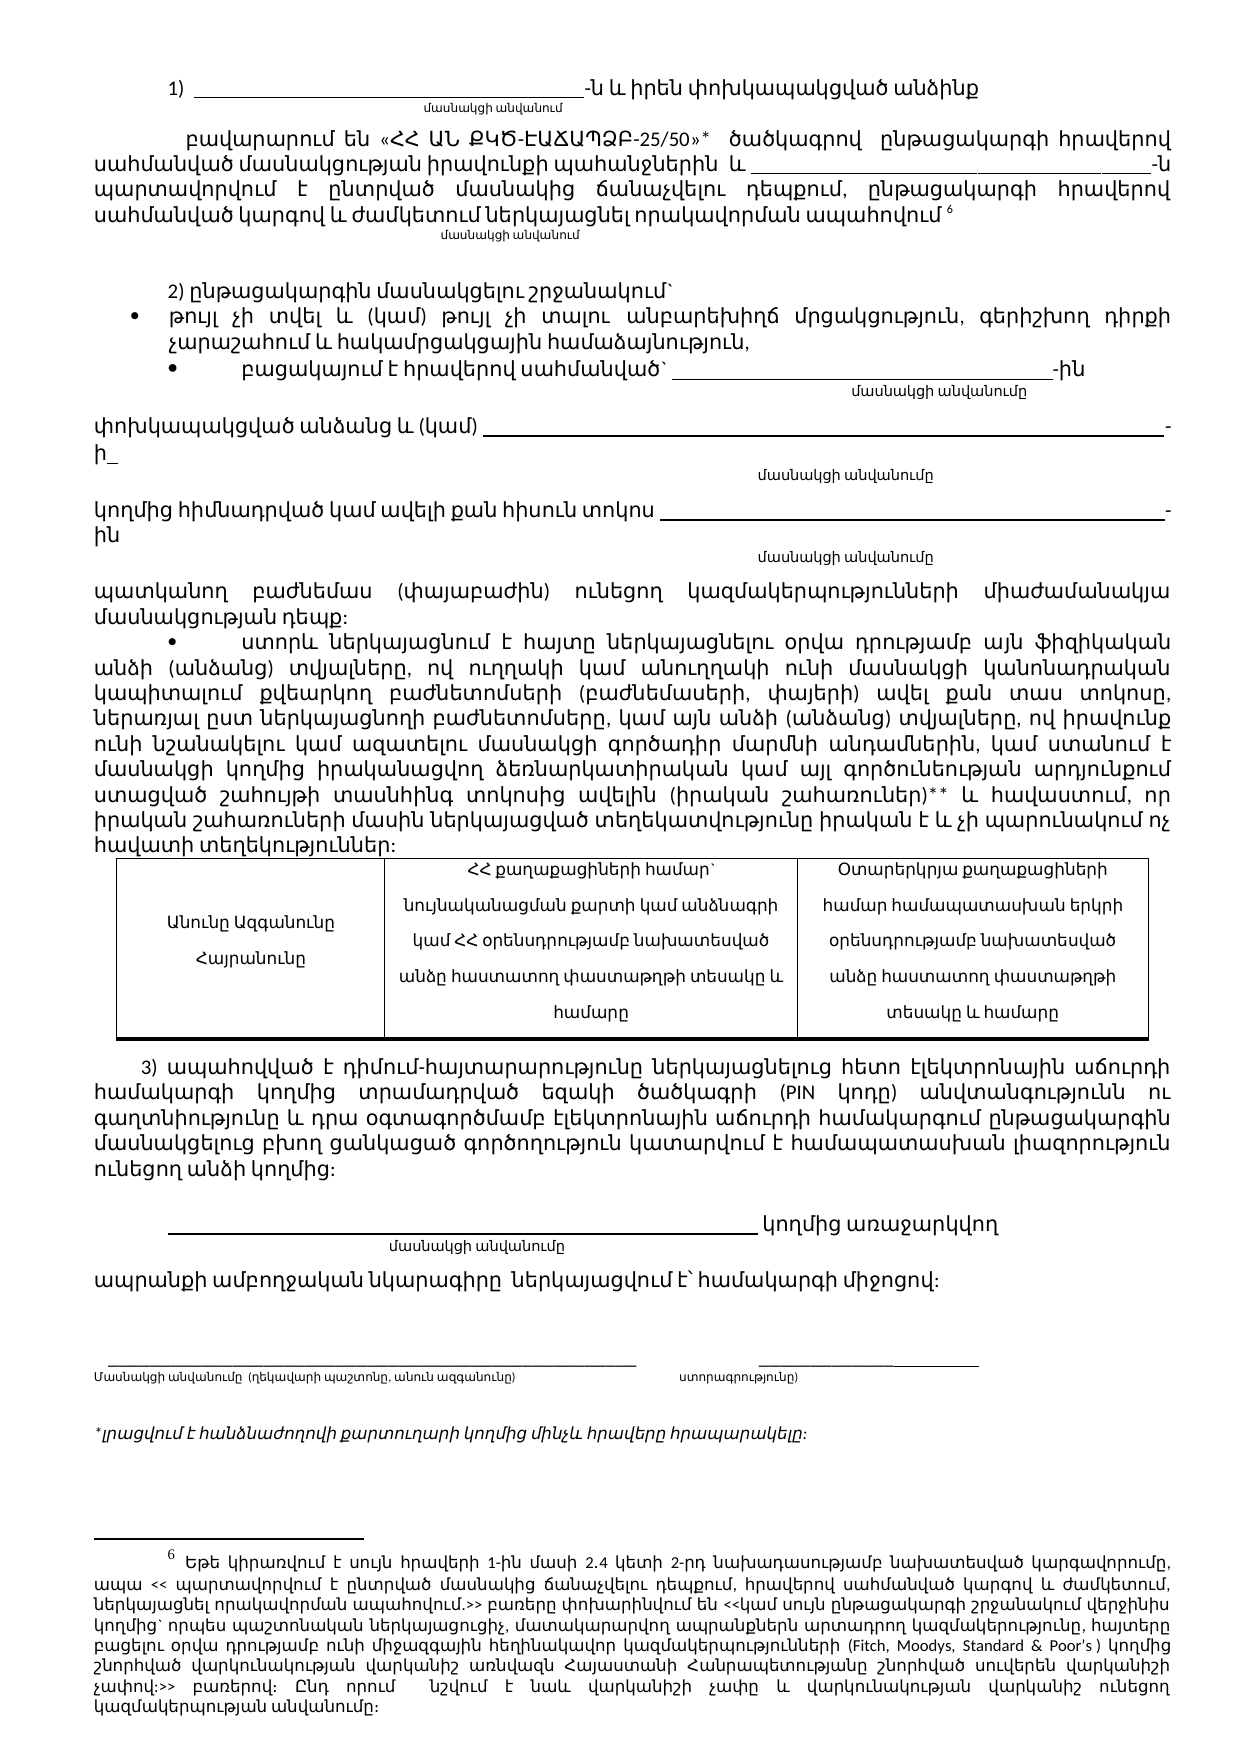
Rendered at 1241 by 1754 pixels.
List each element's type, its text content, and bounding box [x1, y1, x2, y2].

text պատկանող բաժնեմաս (փայաբաժին) ունեցող կազմակերպությունների միաժամանակյա մասնակցության դեպք: [94, 578, 1171, 629]
text կողմից հիմնադրված կամ ավելի քան հիսուն տոկոս -ին [94, 497, 1171, 548]
table_header Անունը Ազգանունը Հայրանունը [117, 859, 384, 1037]
list բացակայում է հրավերով սահմանված` -ին [94, 354, 1171, 383]
text ___________________________________________________ _____________ Մասնակցի անվանումը (ղեկավարի պաշտոնը, անուն ազգանունը) ստորագրությունը) [94, 1344, 1171, 1395]
text մասնակցի անվանում [94, 100, 1171, 126]
text 2) ընթացակարգին մասնակցելու շրջանակում` [94, 278, 1171, 304]
text ապրանքի ամբողջական նկարագիրը ներկայացվում է՝ համակարգի միջոցով: [94, 1268, 1171, 1293]
text *լրացվում է հանձնաժողովի քարտուղարի կողմից մինչև հրավերը հրապարակելը: [94, 1423, 1171, 1444]
text մասնակցի անվանումը [94, 1237, 1171, 1268]
table_header ՀՀ քաղաքացիների համար` նույնականացման քարտի կամ անձնագրի կամ ՀՀ օրենսդրությամբ նախատեսված անձը հաստատող փաստաթղթի տեսակը և համարը [385, 859, 797, 1037]
text մասնակցի անվանում [94, 227, 1171, 253]
text մասնակցի անվանումը [94, 548, 1171, 578]
text 1) -ն և իրեն փոխկապակցված անձինք [94, 75, 1171, 100]
text կողմից առաջարկվող [94, 1212, 1171, 1237]
list ստորև ներկայացնում է հայտը ներկայացնելու օրվա դրությամբ այն ֆիզիկական անձի (անձանց) տվյալները, ով ուղղակի կամ անուղղակի ունի մասնակցի կանոնադրական կապիտալում քվեարկող բաժնետոմսերի (բաժնեմասերի, փայերի) ավել քան տաս տոկոսը, ներառյալ ըստ ներկայացնողի բաժնետոմսերը, կամ այն անձի (անձանց) տվյալները, ով իրավունք ունի նշանակելու կամ ազատելու մասնակցի գործադիր մարմնի անդամներին, կամ ստանում է մասնակցի կողմից իրականացվող ձեռնարկատիրական կամ այլ գործունեության արդյունքում ստացված շահույթի տասնհինգ տոկոսից ավելին (իրական շահառուներ)** և հավաստում, որ իրական շահառուների մասին ներկայացված տեղեկատվությունը իրական է և չի պարունակում ոչ հավատի տեղեկություններ: [94, 629, 1171, 858]
text փոխկապակցված անձանց և (կամ) -ի [94, 413, 1171, 467]
text 3) ապահովված է դիմում-հայտարարությունը ներկայացնելուց հետո էլեկտրոնային աճուրդի համակարգի կողմից տրամադրված եզակի ծածկագրի (PIN կոդը) անվտանգությունն ու գաղտնիությունը և դրա օգտագործմամբ էլեկտրոնային աճուրդի համակարգում ընթացակարգին մասնակցելուց բխող ցանկացած գործողություն կատարվում է համապատասխան լիազորություն ունեցող անձի կողմից: [94, 1054, 1171, 1181]
table_header Օտարերկրյա քաղաքացիների համար համապատասխան երկրի օրենսդրությամբ նախատեսված անձը հաստատող փաստաթղթի տեսակը և համարը [798, 859, 1148, 1037]
text մասնակցի անվանումը [94, 467, 1171, 497]
text մասնակցի անվանումը [94, 383, 1171, 413]
list թույլ չի տվել և (կամ) թույլ չի տալու անբարեխիղճ մրցակցություն, գերիշխող դիրքի չարաշահում և հակամրցակցային համաձայնություն, [131, 304, 1171, 354]
text բավարարում են «ՀՀ ԱՆ ՔԿԾ-ԷԱՃԱՊՁԲ-25/50»* ծածկագրով ընթացակարգի հրավերով սահմանված մասնակցության իրավունքի պահանջներին և -ն պարտավորվում է ընտրված մասնակից ճանաչվելու դեպքում, ընթացակարգի հրավերով սահմանված կարգով և ժամկետում ներկայացնել որակավորման ապահովում [94, 126, 1171, 227]
